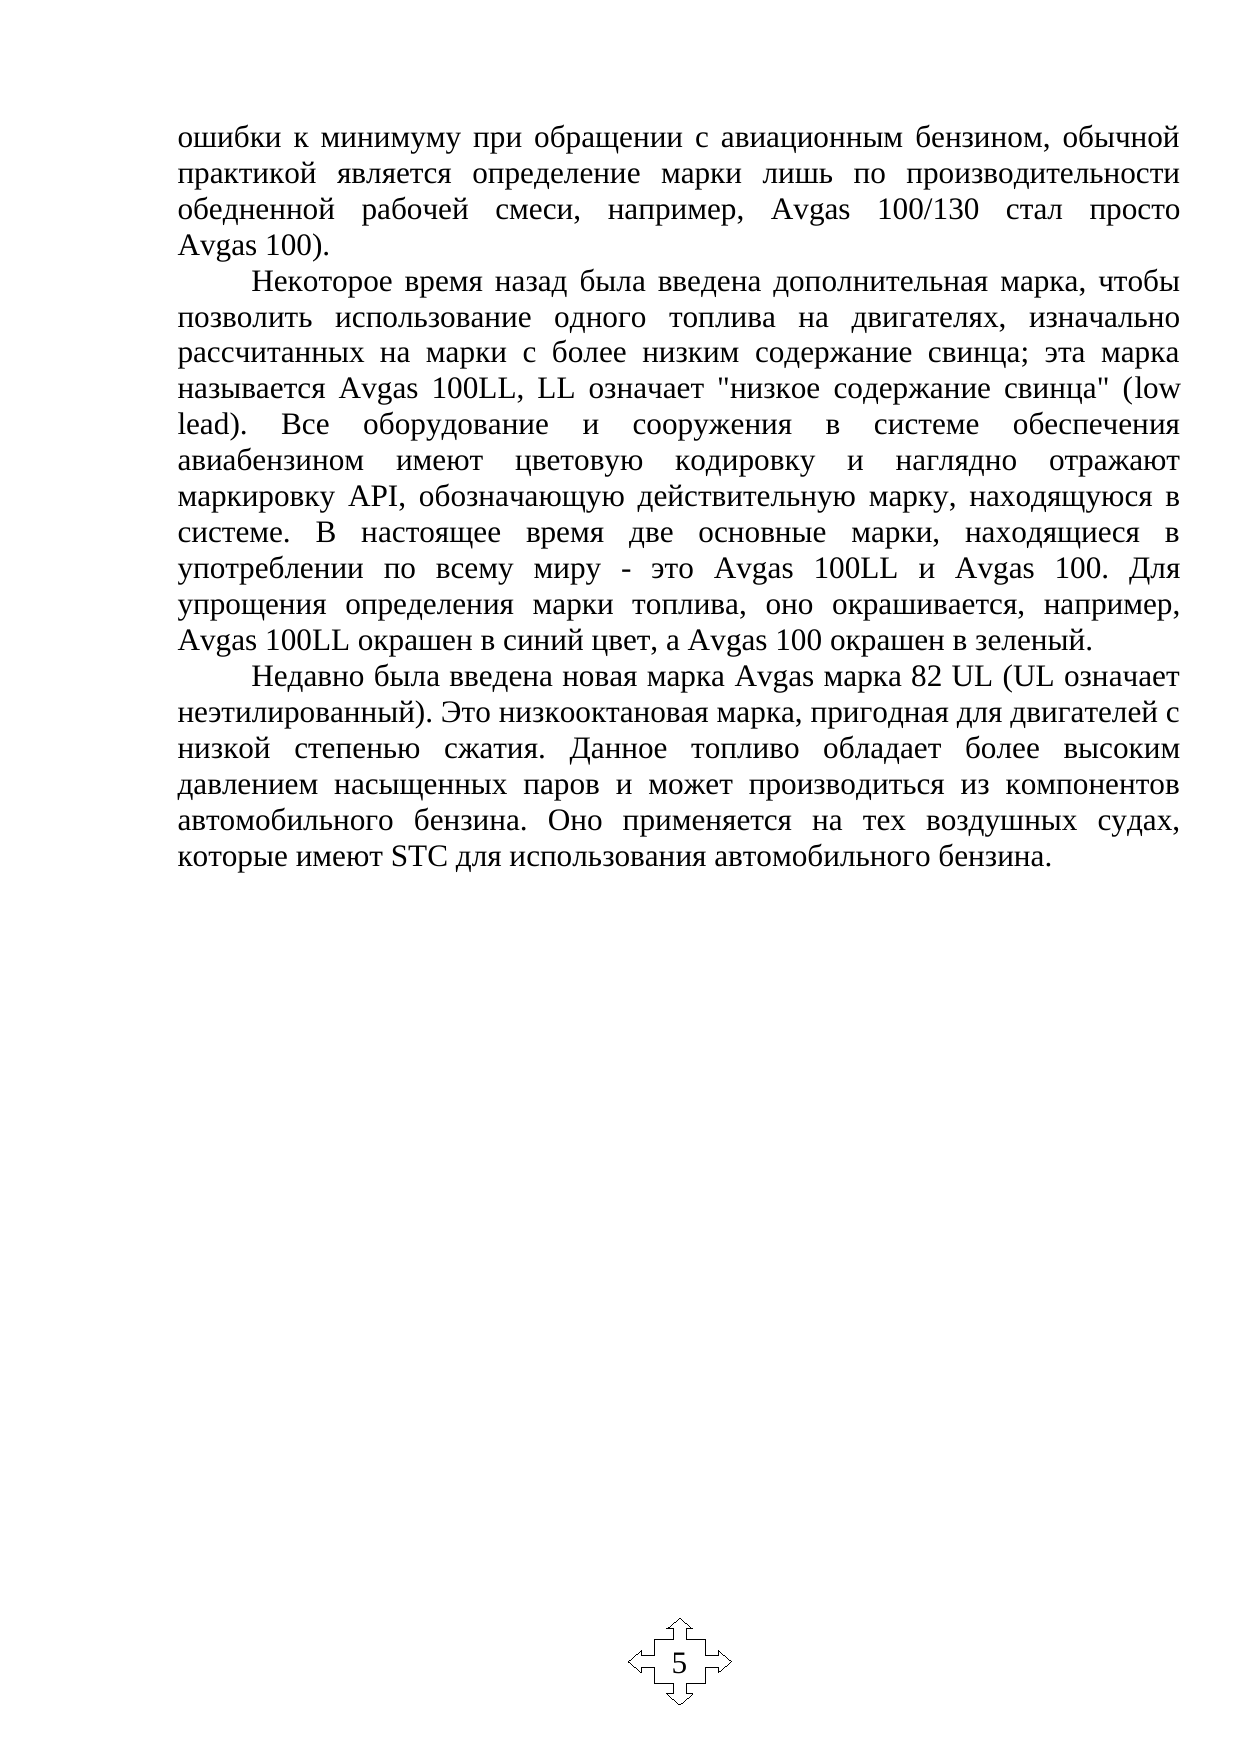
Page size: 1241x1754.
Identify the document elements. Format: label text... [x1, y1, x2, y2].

text Недавно была введена новая марка Avgas марка 82 UL (UL означает неэтилированный). Это низкооктановая марка, пригодная для двигателей с низкой степенью сжатия. Данное топливо обладает более высоким давлением насыщенных паров и может производиться из компонентов автомобильного бензина. Оно применяется на тех воздушных судах, которые имеют STC для использования автомобильного бензина. [177, 657, 1181, 873]
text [177, 118, 1181, 262]
text Некоторое время назад была введена дополнительная марка, чтобы позволить использование одного топлива на двигателях, изначально рассчитанных на марки с более низким содержание свинца; эта марка называется Avgas 100LL, LL означает "низкое содержание свинца" (low lead). Все оборудование и сооружения в системе обеспечения авиабензином имеют цветовую кодировку и наглядно отражают маркировку API, обозначающую действительную марку, находящуюся в системе. В настоящее время две основные марки, находящиеся в употреблении по всему миру - это Avgas 100LL и Avgas 100. Для упрощения определения марки топлива, оно окрашивается, например, Avgas 100LL окрашен в синий цвет, a Avgas 100 окрашен в зеленый. [177, 262, 1181, 657]
